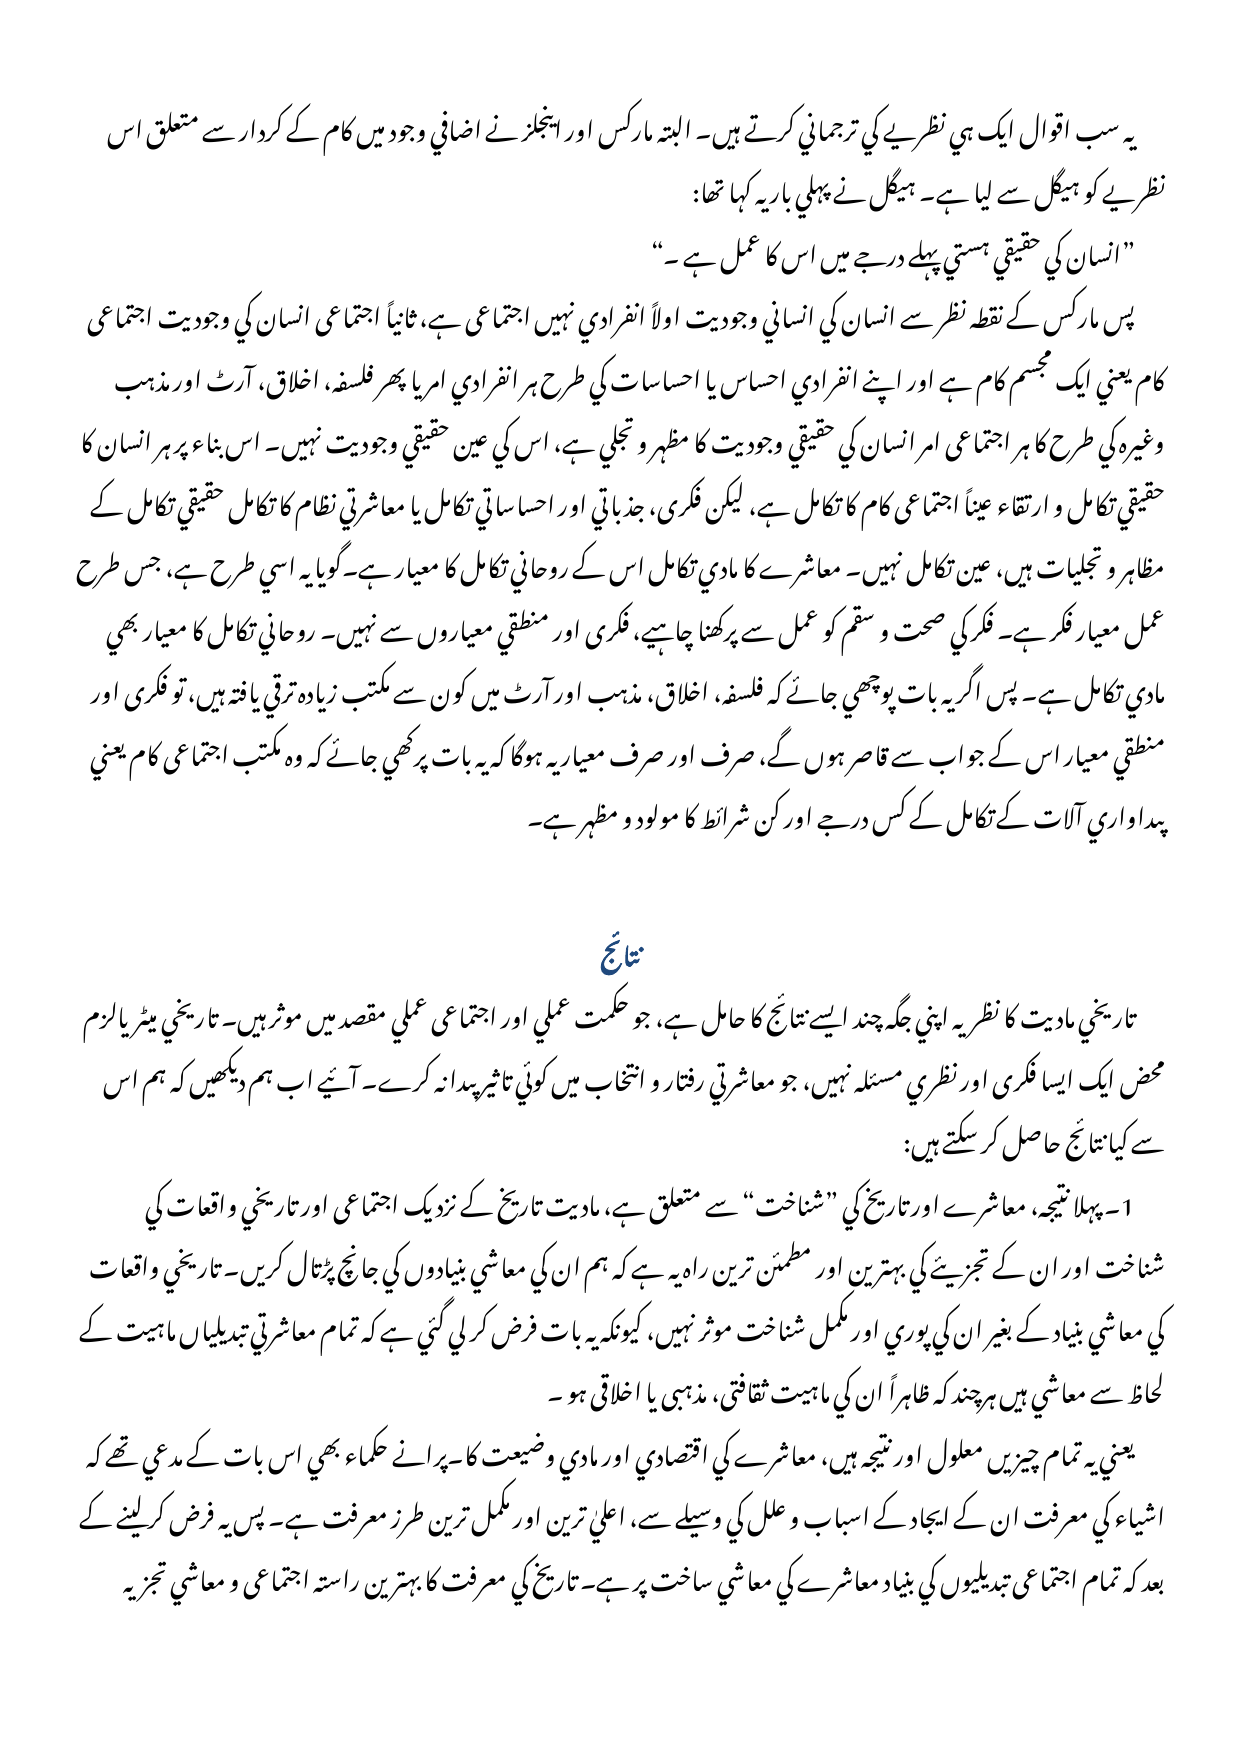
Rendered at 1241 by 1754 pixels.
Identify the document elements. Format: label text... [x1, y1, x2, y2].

text يہ سب اقوال ايك ہي نظريے كي ترجماني كرتے ہيں۔ البتہ ماركس اور اينجلز نے اضافي وجود ميں كام كے كردار سے متعلق اس نظريے كو ہيگل سے ليا ہے۔ ہيگل نے پہلي بار يہ كہا تھا: [75, 94, 1165, 219]
subtitle نتائج [75, 919, 1165, 981]
text 1۔ پہلا نتيجہ، معاشرے اور تاريخ كي ”شناخت“ سے متعلق ہے، ماديت تاريخ كے نزديك اجتماعى اور تاريخي واقعات كي شناخت اور ان كے تجزيئے كي بہترين اور مطمئن ترين راہ يہ ہے كہ ہم ان كي معاشي بنيادوں كي جانچ پڑتال كريں۔ تاريخي واقعات كي معاشي بنياد كے بغير ان كي پوري اور مكمل شناخت موثر نہيں، كيونكہ يہ بات فرض كر لي گئي ہے كہ تمام معاشرتي تبديلياں ماہيت كے لحاظ سے معاشي ہيں ہرچند كہ ظاہراً ان كي ماہيت ثقافتى، مذہبى يا اخلاقى ہو ۔ [75, 1169, 1165, 1419]
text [75, 1419, 1165, 1606]
text ”انسان كي حقيقي ہستي پہلے درجے ميں اس كا عمل ہے ۔“ [75, 219, 1165, 281]
text پس ماركس كے نقطہ نظر سے انسان كي انساني وجوديت اولاً انفرادي نہيں اجتماعى ہے، ثانياً اجتماعى انسان كي وجوديت اجتماعى كام يعني ايك مجسم كام ہے اور اپنے انفرادي احساس يا احساسات كي طرح ہر انفرادي امر يا پھر فلسفہ، اخلاق، آرٹ اور مذہب وغيرہ كي طرح كا ہر اجتماعى امر انسان كي حقيقي وجوديت كا مظہر و تجلي ہے، اس كي عين حقيقي وجوديت نہيں۔ اس بناء پر ہر انسان كا حقيقي تكامل و ارتقاء عيناً اجتماعى كام كا تكامل ہے، ليكن فكرى، جذباتي اور احساساتي تكامل يا معاشرتي نظام كا تكامل حقيقي تكامل كے مظاہر و تجليات ہيں، عين تكامل نہيں۔ معاشرے كا مادي تكامل اس كے روحاني تكامل كا معيار ہے۔گويا يہ اسي طرح ہے، جس طرح عمل معيار فكر ہے۔ فكر كي صحت و سقم كو عمل سے پركھنا چاہيے، فكرى اور منطقي معياروں سے نہيں۔ روحاني تكامل كا معيار بھي مادي تكامل ہے۔ پس اگر يہ بات پوچھي جائے كہ فلسفہ، اخلاق، مذہب اور آرٹ ميں كون سے مكتب زيادہ ترقي يافتہ ہيں، تو فكرى اور منطقي معيار اس كے جواب سے قاصر ہوں گے، صرف اور صرف معيار يہ ہوگا كہ يہ بات پركھي جائے كہ وہ مكتب اجتماعى كام يعني پىداواري آلات كے تكامل كے كس درجے اور كن شرائط كا مولود و مظہر ہے۔ [75, 281, 1165, 844]
text تاريخي ماديت كا نظريہ اپني جگہ چند ايسے نتائج كا حامل ہے، جو حكمت عملي اور اجتماعى عملي مقصد ميں موثر ہيں۔ تاريخي ميٹريالزم محض ايك ايسا فكرى اور نظري مسئلہ نہيں، جو معاشرتي رفتار و انتخاب ميں كوئي تاثير پىدا نہ كرے۔ آئيے اب ہم ديكھيں كہ ہم اس سے كيا نتائج حاصل كر سكتے ہيں: [75, 981, 1165, 1169]
